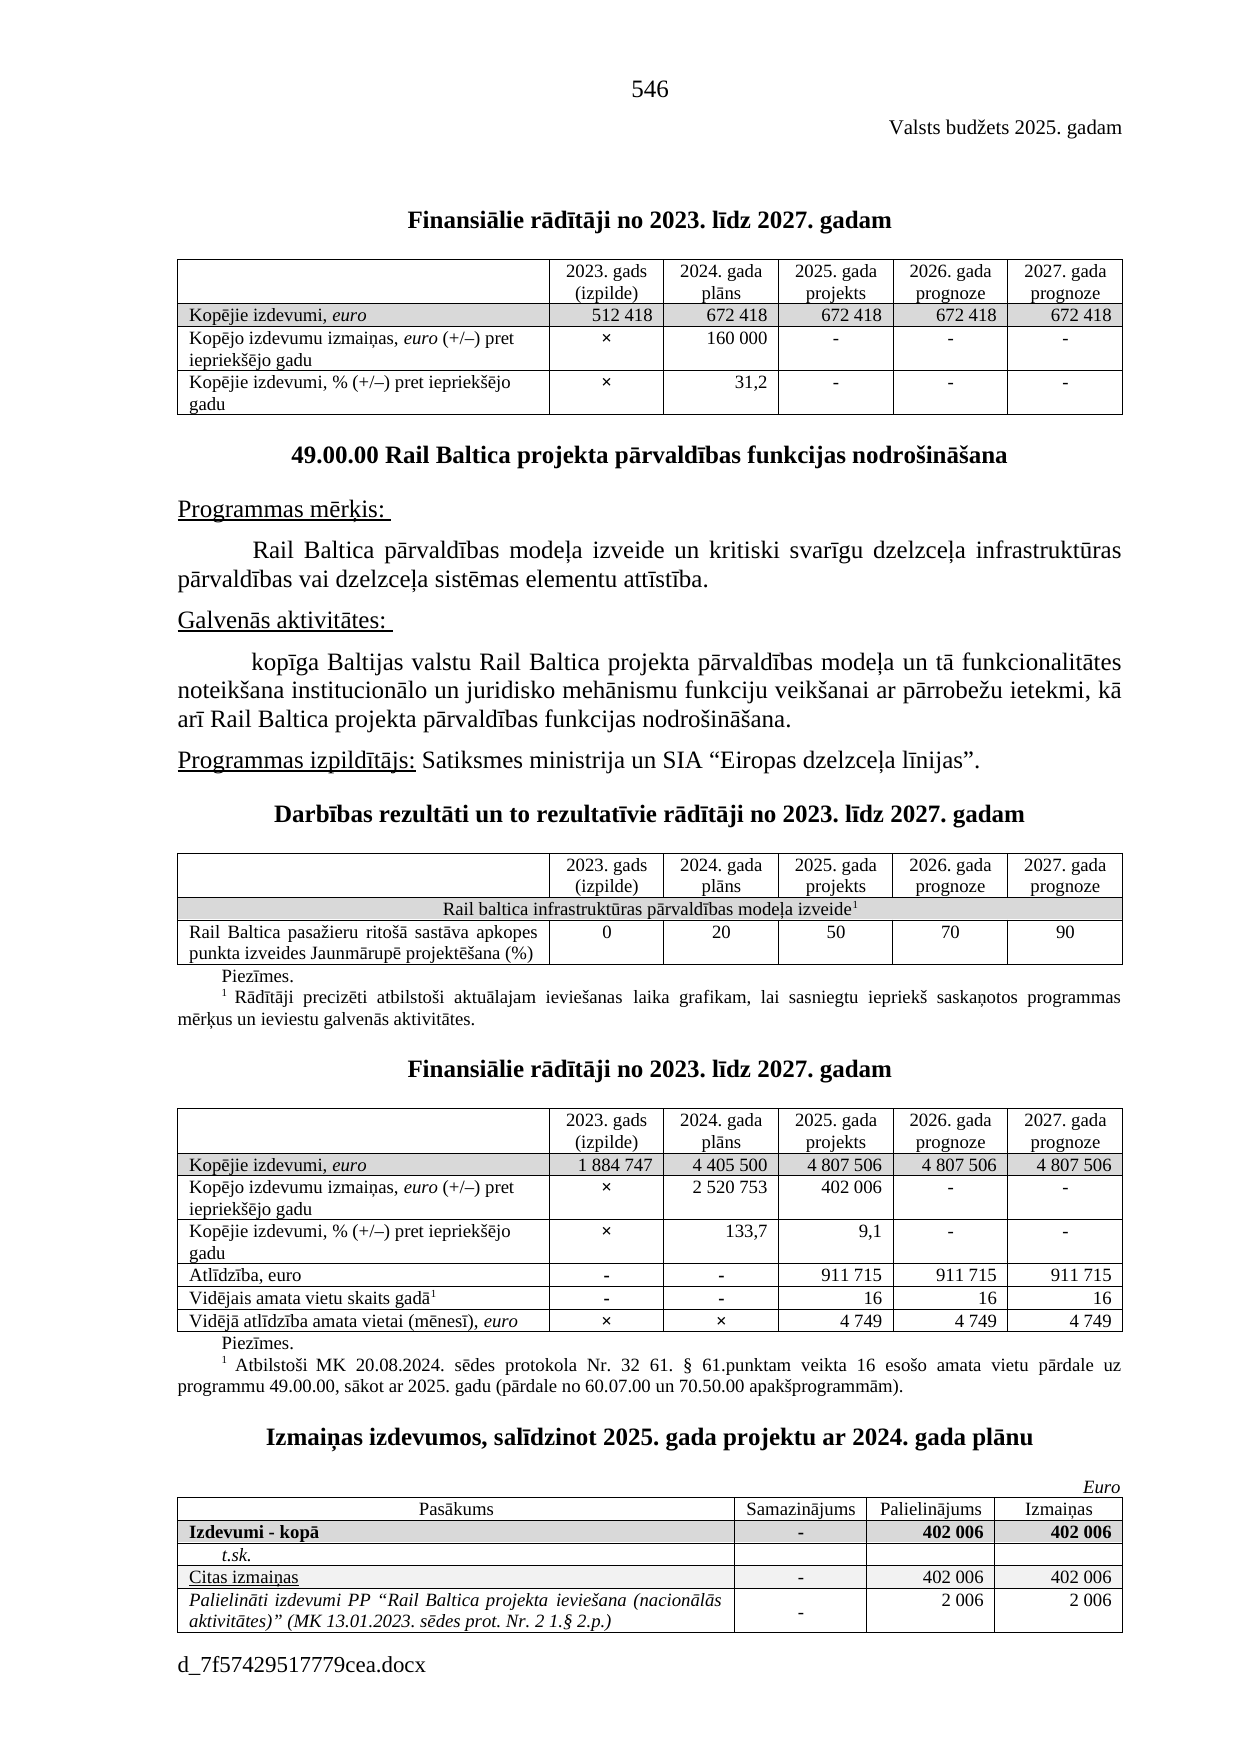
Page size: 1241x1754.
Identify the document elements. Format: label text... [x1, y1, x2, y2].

table_cell 133,7 [664, 1220, 778, 1263]
table_header 2026. gada prognoze [894, 260, 1007, 303]
table_cell [735, 1544, 866, 1565]
table_cell Vidējais amata vietu skaits gadā1 [178, 1287, 549, 1308]
text 1 Atbilstoši MK 20.08.2024. sēdes protokola Nr. 32 61. § 61.punktam veikta 16 esošo amata vietu pārdale uz programmu 49.00.00, sākot ar 2025. gadu (pārdale no 60.07.00 un 70.50.00 apakšprogrammām). [177, 1354, 1122, 1397]
table_cell 4 807 506 [894, 1154, 1007, 1175]
table_cell 512 418 [550, 304, 663, 326]
text 49.00.00 Rail Baltica projekta pārvaldības funkcijas nodrošināšana [177, 440, 1122, 469]
table_cell [995, 1544, 1122, 1565]
table_cell t.sk. [178, 1544, 734, 1565]
table_cell - [1008, 327, 1122, 370]
table_header [178, 1109, 549, 1152]
table_header 2025. gada projekts [779, 1109, 893, 1152]
table_cell 4 749 [1008, 1310, 1122, 1331]
table_cell - [735, 1589, 866, 1632]
text kopīga Baltijas valstu Rail Baltica projekta pārvaldības modeļa un tā funkcionalitātes noteikšana institucionālo un juridisko mehānismu funkciju veikšanai ar pārrobežu ietekmi, kā arī Rail Baltica projekta pārvaldības funkcijas nodrošināšana. [177, 647, 1122, 733]
table_cell 160 000 [664, 327, 778, 370]
table_cell 16 [894, 1287, 1007, 1308]
table_cell - [779, 327, 893, 370]
table_cell 2 006 [995, 1589, 1122, 1632]
table_cell - [894, 327, 1007, 370]
table_cell - [779, 371, 893, 414]
table_cell 70 [893, 921, 1007, 964]
table_cell Kopējie izdevumi, % (+/–) pret iepriekšējo gadu [178, 1220, 549, 1263]
table_cell 402 006 [995, 1521, 1122, 1542]
text Darbības rezultāti un to rezultatīvie rādītāji no 2023. līdz 2027. gadam [177, 799, 1122, 828]
table_cell × [550, 1176, 663, 1219]
table_header [178, 854, 549, 897]
table_cell 31,2 [664, 371, 778, 414]
table_header 2023. gads (izpilde) [550, 1109, 663, 1152]
table_cell 672 418 [664, 304, 778, 326]
table_cell - [1008, 371, 1122, 414]
table_cell Atlīdzība, euro [178, 1264, 549, 1286]
table_cell 2 520 753 [664, 1176, 778, 1219]
table_header 2024. gada plāns [664, 854, 778, 897]
table_cell 402 006 [779, 1176, 893, 1219]
table_cell Kopējo izdevumu izmaiņas, euro (+/–) pret iepriekšējo gadu [178, 327, 549, 370]
table_cell 16 [1008, 1287, 1122, 1308]
table_cell Kopējie izdevumi, % (+/–) pret iepriekšējo gadu [178, 371, 549, 414]
table_header [178, 260, 549, 303]
text 1 Rādītāji precizēti atbilstoši aktuālajam ieviešanas laika grafikam, lai sasniegtu iepriekš saskaņotos programmas mērķus un ieviestu galvenās aktivitātes. [177, 986, 1122, 1029]
table_header Palielinājums [867, 1498, 994, 1520]
text Programmas izpildītājs: Satiksmes ministrija un SIA “Eiropas dzelzceļa līnijas”. [177, 745, 1122, 774]
table_cell Rail baltica infrastruktūras pārvaldības modeļa izveide1 [178, 898, 1122, 919]
table_cell - [735, 1521, 866, 1542]
text Programmas mērķis: [177, 494, 1122, 523]
text Finansiālie rādītāji no 2023. līdz 2027. gadam [177, 1054, 1122, 1083]
table_cell 672 418 [894, 304, 1007, 326]
table_cell Izdevumi - kopā [178, 1521, 734, 1542]
table_cell 4 807 506 [779, 1154, 893, 1175]
text Finansiālie rādītāji no 2023. līdz 2027. gadam [177, 205, 1122, 234]
table_cell 4 749 [894, 1310, 1007, 1331]
table_cell 50 [779, 921, 892, 964]
text Euro [177, 1476, 1122, 1497]
table_header 2024. gada plāns [664, 1109, 778, 1152]
table_cell 90 [1008, 921, 1122, 964]
table_cell 911 715 [894, 1264, 1007, 1286]
table_cell Vidējā atlīdzība amata vietai (mēnesī), euro [178, 1310, 549, 1331]
table_cell 4 749 [779, 1310, 893, 1331]
table_cell Kopējo izdevumu izmaiņas, euro (+/–) pret iepriekšējo gadu [178, 1176, 549, 1219]
table_cell × [550, 1220, 663, 1263]
table_cell × [550, 1310, 663, 1331]
table_cell Kopējie izdevumi, euro [178, 304, 549, 326]
table_cell × [664, 1310, 778, 1331]
table_cell 16 [779, 1287, 893, 1308]
text Izmaiņas izdevumos, salīdzinot 2025. gada projektu ar 2024. gada plānu [177, 1422, 1122, 1451]
table_cell - [550, 1264, 663, 1286]
table_cell - [664, 1287, 778, 1308]
table_cell × [550, 327, 663, 370]
text Galvenās aktivitātes: [177, 605, 1122, 634]
table_cell - [1008, 1176, 1122, 1219]
table_header 2025. gada projekts [779, 854, 892, 897]
table_header 2027. gada prognoze [1008, 1109, 1122, 1152]
table_header Samazinājums [735, 1498, 866, 1520]
table_cell 4 807 506 [1008, 1154, 1122, 1175]
table_cell Kopējie izdevumi, euro [178, 1154, 549, 1175]
table_cell 911 715 [779, 1264, 893, 1286]
table_header 2027. gada prognoze [1008, 854, 1122, 897]
table_cell - [664, 1264, 778, 1286]
table_cell [867, 1544, 994, 1565]
table_cell 4 405 500 [664, 1154, 778, 1175]
table_cell - [735, 1566, 866, 1588]
table_cell Rail Baltica pasažieru ritošā sastāva apkopes punkta izveides Jaunmārupē projektēšana (%) [178, 921, 549, 964]
table_header 2023. gads (izpilde) [550, 260, 663, 303]
table_header 2027. gada prognoze [1008, 260, 1122, 303]
table_header 2026. gada prognoze [893, 854, 1007, 897]
table_cell 402 006 [867, 1566, 994, 1588]
table_cell 672 418 [779, 304, 893, 326]
table_cell 20 [664, 921, 778, 964]
table_cell 1 884 747 [550, 1154, 663, 1175]
table_cell Citas izmaiņas [178, 1566, 734, 1588]
table_cell 9,1 [779, 1220, 893, 1263]
table_cell - [1008, 1220, 1122, 1263]
table_header 2025. gada projekts [779, 260, 893, 303]
table_cell 911 715 [1008, 1264, 1122, 1286]
table_cell - [894, 1176, 1007, 1219]
table_cell Palielināti izdevumi PP “Rail Baltica projekta ieviešana (nacionālās aktivitātes)” (MK 13.01.2023. sēdes prot. Nr. 2 1.§ 2.p.) [178, 1589, 734, 1632]
list Piezīmes. [177, 1332, 1122, 1354]
table_cell × [550, 371, 663, 414]
table_header 2023. gads (izpilde) [550, 854, 663, 897]
table_cell 0 [550, 921, 663, 964]
table_cell 402 006 [995, 1566, 1122, 1588]
text Rail Baltica pārvaldības modeļa izveide un kritiski svarīgu dzelzceļa infrastruktūras pārvaldības vai dzelzceļa sistēmas elementu attīstība. [177, 535, 1122, 593]
table_cell - [894, 371, 1007, 414]
table_cell - [894, 1220, 1007, 1263]
table_header Izmaiņas [995, 1498, 1122, 1520]
text Piezīmes. [177, 965, 1122, 986]
table_cell - [550, 1287, 663, 1308]
table_header 2026. gada prognoze [894, 1109, 1007, 1152]
table_header 2024. gada plāns [664, 260, 778, 303]
table_cell 672 418 [1008, 304, 1122, 326]
table_cell 2 006 [867, 1589, 994, 1632]
table_header Pasākums [178, 1498, 734, 1520]
table_cell 402 006 [867, 1521, 994, 1542]
